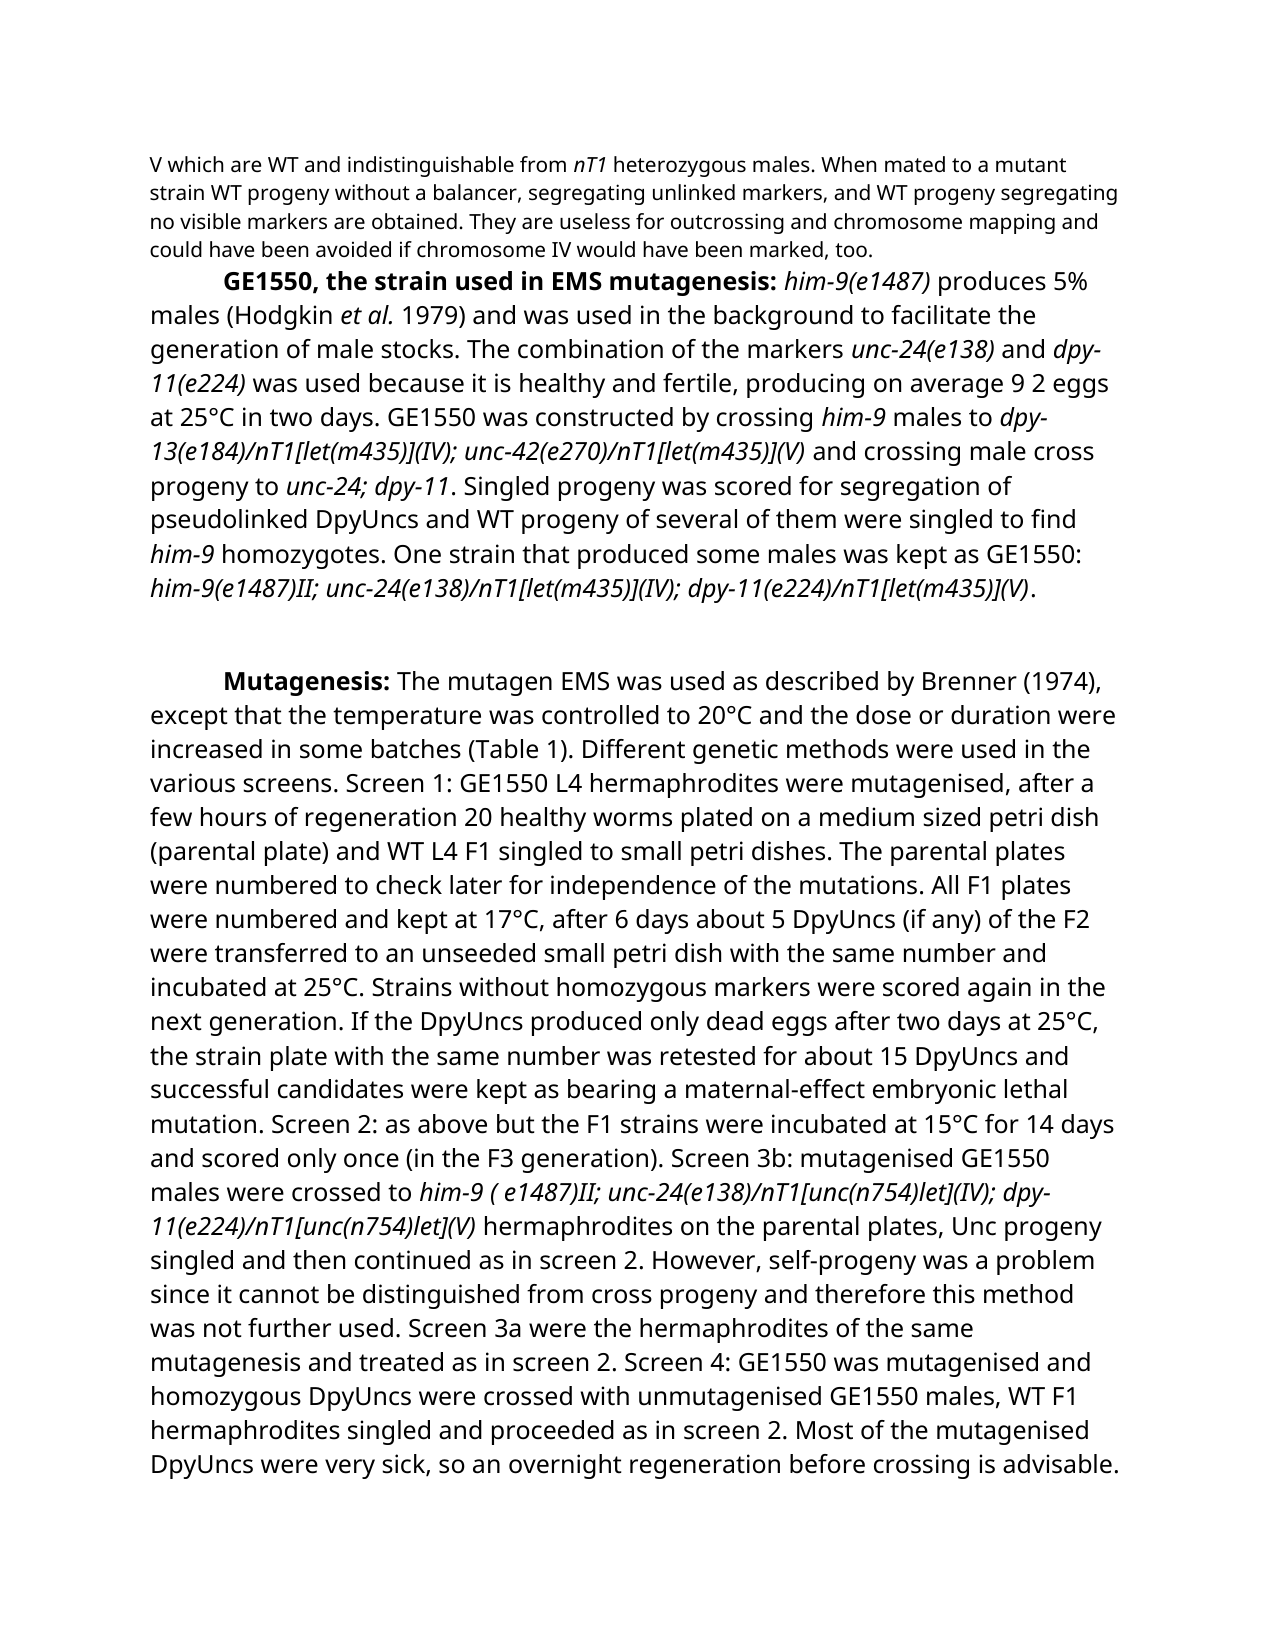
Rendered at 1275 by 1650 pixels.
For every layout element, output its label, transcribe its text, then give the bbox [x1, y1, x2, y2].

text GE1550, the strain used in EMS mutagenesis: him-9(e1487) produces 5% males (Hodgkin et al. 1979) and was used in the background to facilitate the generation of male stocks. The combination of the markers unc-24(e138) and dpy-11(e224) was used because it is healthy and fertile, producing on average 9 2 eggs at 25°C in two days. GE1550 was constructed by crossing him-9 males to dpy-13(e184)/nT1[let(m435)](IV); unc-42(e270)/nT1[let(m435)](V) and crossing male cross progeny to unc-24; dpy-11. Singled progeny was scored for segregation of pseudolinked DpyUncs and WT progeny of several of them were singled to find him-9 homozygotes. One strain that produced some males was kept as GE1550: him-9(e1487)II; unc-24(e138)/nT1[let(m435)](IV); dpy-11(e224)/nT1[let(m435)](V). [150, 264, 1123, 604]
text Mutagenesis: The mutagen EMS was used as described by Brenner (1974), except that the temperature was controlled to 20°C and the dose or duration were increased in some batches (Table 1). Different genetic methods were used in the various screens. Screen 1: GE1550 L4 hermaphrodites were mutagenised, after a few hours of regeneration 20 healthy worms plated on a medium sized petri dish (parental plate) and WT L4 F1 singled to small petri dishes. The parental plates were numbered to check later for independence of the mutations. All F1 plates were numbered and kept at 17°C, after 6 days about 5 DpyUncs (if any) of the F2 were transferred to an unseeded small petri dish with the same number and incubated at 25°C. Strains without homozygous markers were scored again in the next generation. If the DpyUncs produced only dead eggs after two days at 25°C, the strain plate with the same number was retested for about 15 DpyUncs and successful candidates were kept as bearing a maternal-effect embryonic lethal mutation. Screen 2: as above but the F1 strains were incubated at 15°C for 14 days and scored only once (in the F3 generation). Screen 3b: mutagenised GE1550 males were crossed to him-9 ( e1487)II; unc-24(e138)/nT1[unc(n754)let](IV); dpy-11(e224)/nT1[unc(n754)let](V) hermaphrodites on the parental plates, Unc progeny singled and then continued as in screen 2. However, self-progeny was a problem since it cannot be distinguished from cross progeny and therefore this method was not further used. Screen 3a were the hermaphrodites of the same mutagenesis and treated as in screen 2. Screen 4: GE1550 was mutagenised and homozygous DpyUncs were crossed with unmutagenised GE1550 males, WT F1 hermaphrodites singled and proceeded as in screen 2. Most of the mutagenised DpyUncs were very sick, so an overnight regeneration before crossing is advisable. [150, 663, 1123, 1481]
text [148, 150, 1125, 264]
